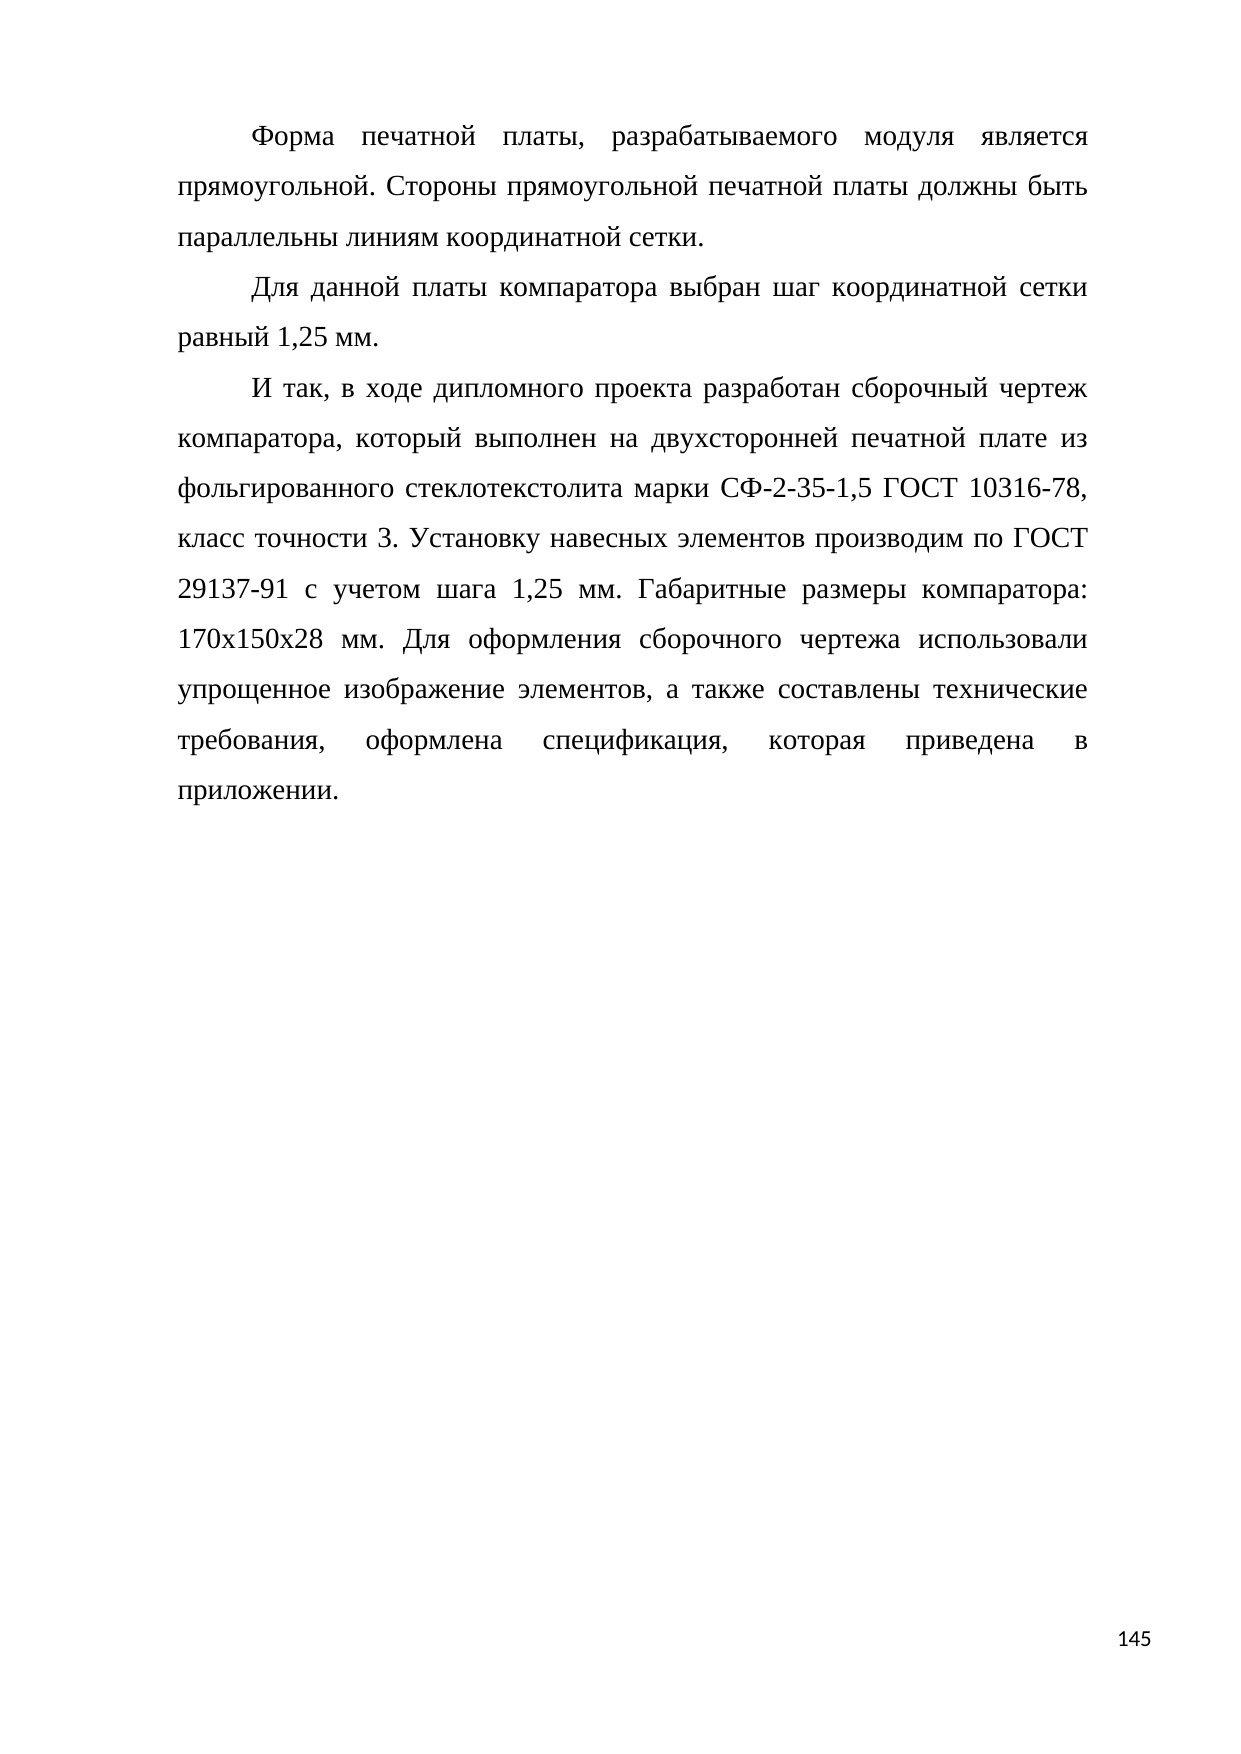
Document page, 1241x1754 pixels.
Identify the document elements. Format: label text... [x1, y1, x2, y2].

text Форма печатной платы, разрабатываемого модуля является прямоугольной. Стороны прямоугольной печатной платы должны быть параллельны линиям координатной сетки. [177, 118, 1088, 252]
text Для данной платы компаратора выбран шаг координатной сетки равный 1,25 мм. [177, 269, 1088, 353]
text И так, в ходе дипломного проекта разработан сборочный чертеж компаратора, который выполнен на двухсторонней печатной плате из фольгированного стеклотекстолита марки СФ-2-35-1,5 ГОСТ 10316-78, класс точности 3. Установку навесных элементов производим по ГОСТ 29137-91 с учетом шага 1,25 мм. Габаритные размеры компаратора: 170х150х28 мм. Для оформления сборочного чертежа использовали упрощенное изображение элементов, а также составлены технические требования, оформлена спецификация, которая приведена в приложении. [177, 370, 1088, 806]
